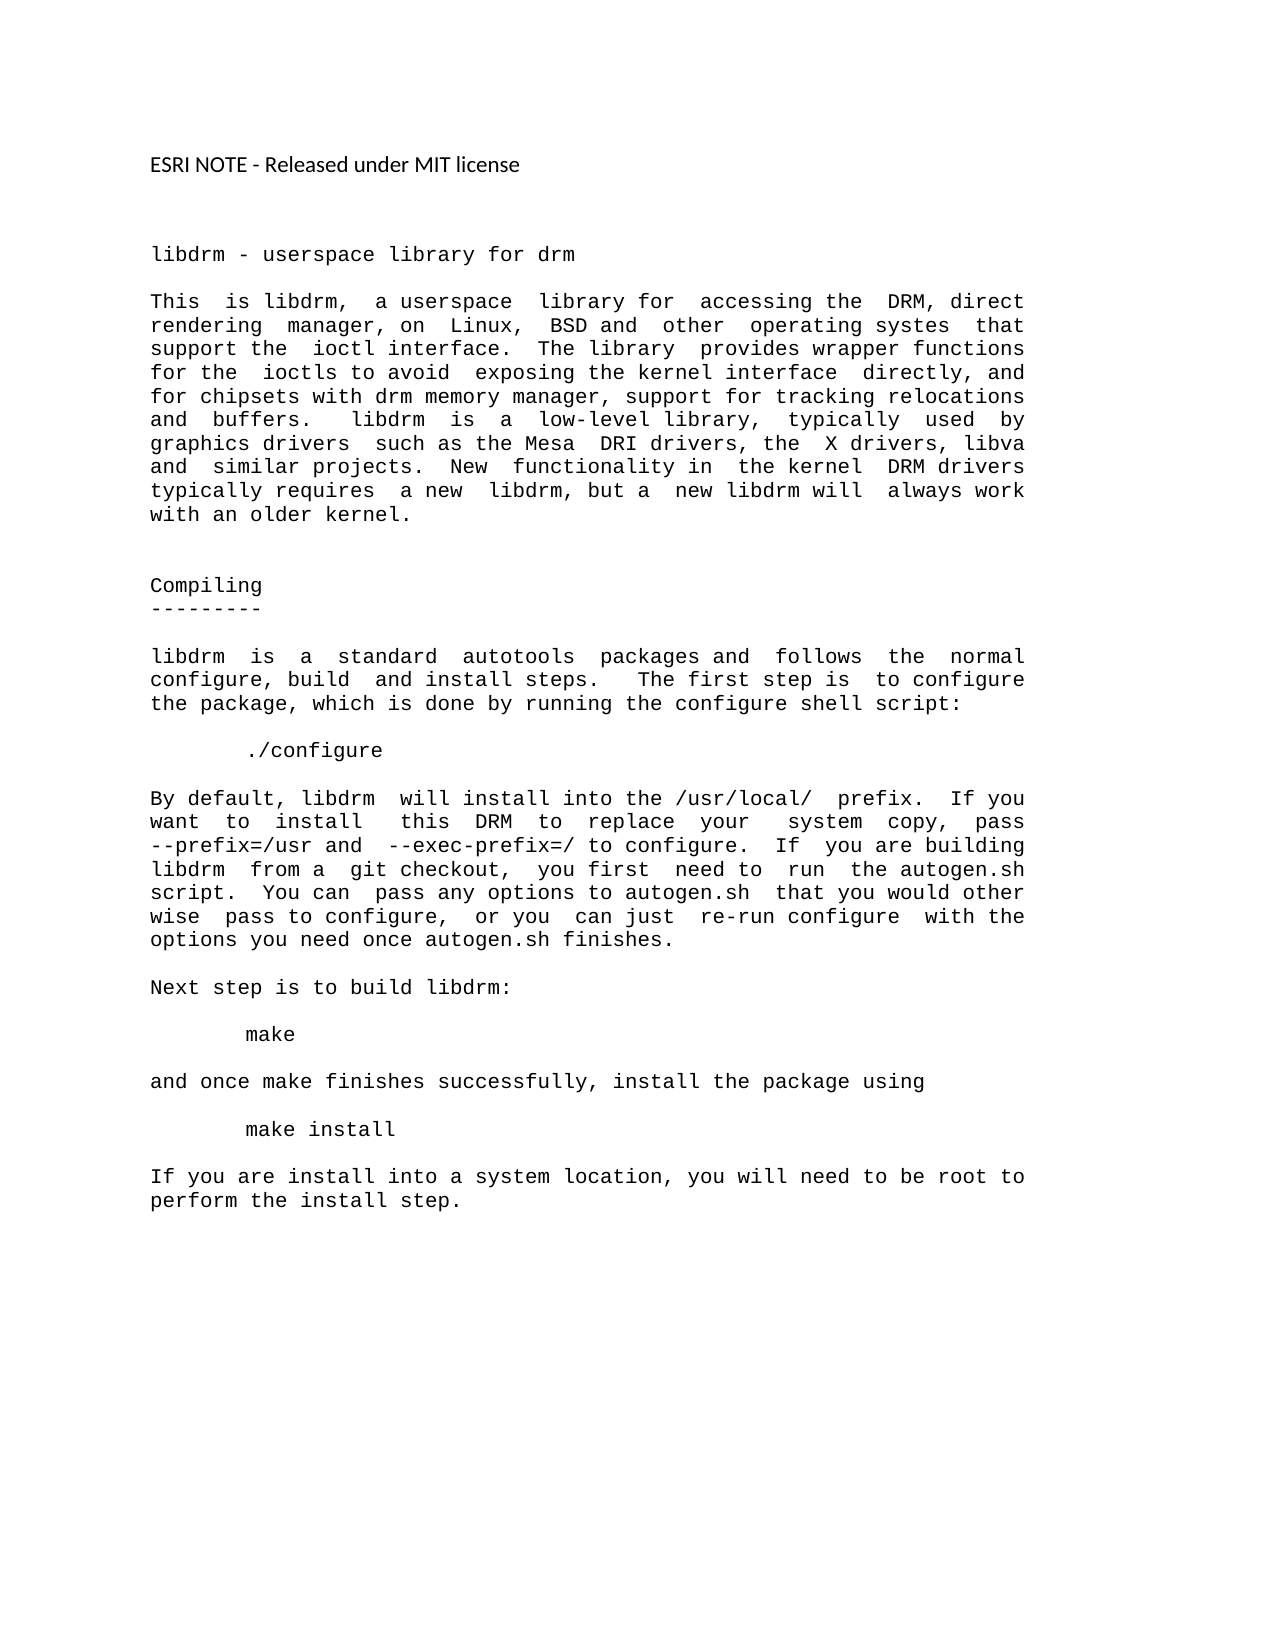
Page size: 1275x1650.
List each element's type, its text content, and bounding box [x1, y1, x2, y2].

text typically requires a new libdrm, but a new libdrm will always work [150, 480, 1125, 504]
text ESRI NOTE - Released under MIT license [150, 150, 1125, 178]
text --------- [150, 598, 1125, 622]
text and once make finishes successfully, install the package using [150, 1071, 1125, 1095]
text libdrm from a git checkout, you first need to run the autogen.sh [150, 858, 1125, 882]
text and buffers. libdrm is a low-level library, typically used by [150, 409, 1125, 433]
text --prefix=/usr and --exec-prefix=/ to configure. If you are building [150, 835, 1125, 858]
text with an older kernel. [150, 504, 1125, 527]
text libdrm is a standard autotools packages and follows the normal [150, 646, 1125, 669]
text configure, build and install steps. The first step is to configure [150, 669, 1125, 693]
text for chipsets with drm memory manager, support for tracking relocations [150, 386, 1125, 409]
text perform the install step. [150, 1189, 1125, 1213]
text ./configure [150, 740, 1125, 764]
text By default, libdrm will install into the /usr/local/ prefix. If you [150, 788, 1125, 811]
text wise pass to configure, or you can just re-run configure with the [150, 906, 1125, 929]
text graphics drivers such as the Mesa DRI drivers, the X drivers, libva [150, 433, 1125, 457]
text for the ioctls to avoid exposing the kernel interface directly, and [150, 362, 1125, 386]
text rendering manager, on Linux, BSD and other operating systes that [150, 315, 1125, 338]
text script. You can pass any options to autogen.sh that you would other [150, 882, 1125, 906]
text If you are install into a system location, you will need to be root to [150, 1166, 1125, 1189]
text libdrm - userspace library for drm [150, 244, 1125, 267]
text the package, which is done by running the configure shell script: [150, 693, 1125, 717]
text Next step is to build libdrm: [150, 977, 1125, 1000]
text make install [150, 1119, 1125, 1142]
text This is libdrm, a userspace library for accessing the DRM, direct [150, 291, 1125, 315]
text want to install this DRM to replace your system copy, pass [150, 811, 1125, 835]
text Compiling [150, 575, 1125, 598]
text options you need once autogen.sh finishes. [150, 929, 1125, 953]
text and similar projects. New functionality in the kernel DRM drivers [150, 457, 1125, 480]
text make [150, 1024, 1125, 1048]
text support the ioctl interface. The library provides wrapper functions [150, 338, 1125, 362]
